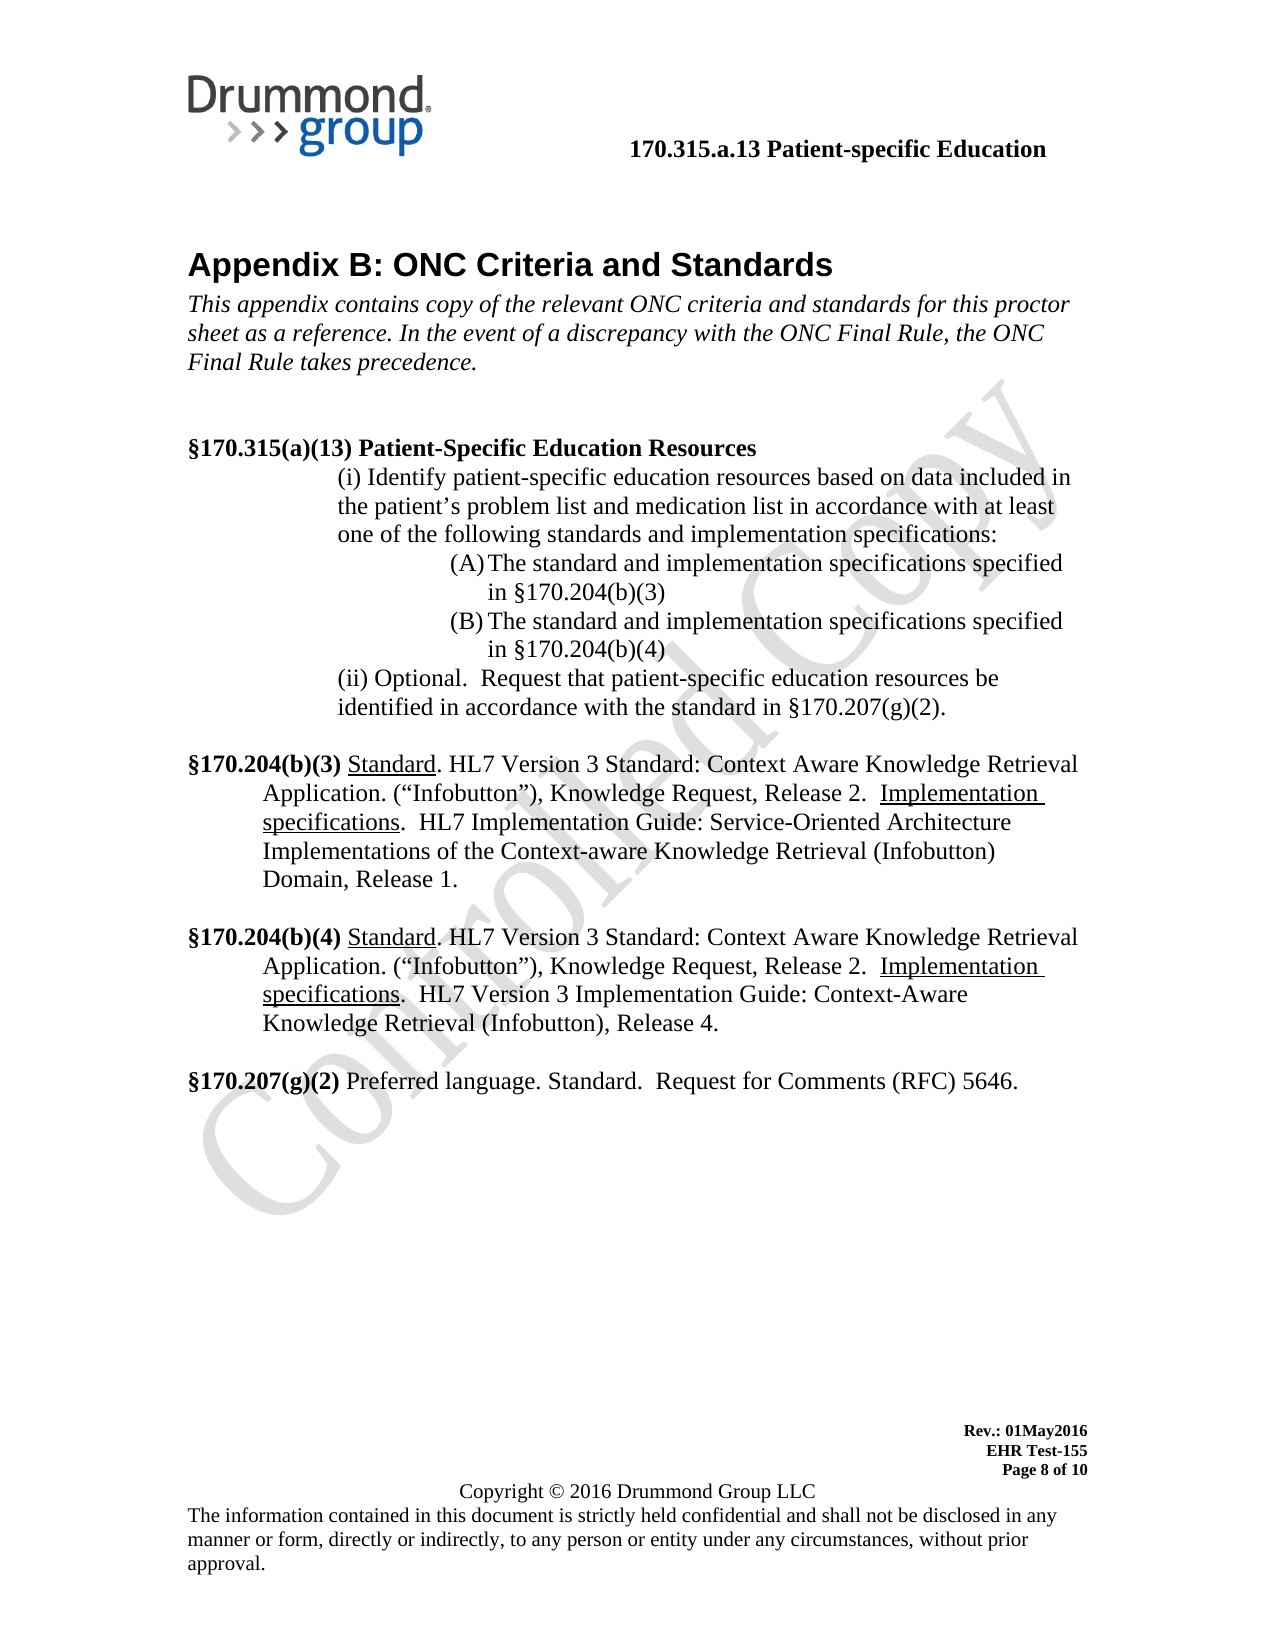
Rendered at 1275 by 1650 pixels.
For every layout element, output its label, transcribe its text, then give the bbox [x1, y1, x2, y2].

list The standard and implementation specifications specified in §170.204(b)(3) [450, 548, 1087, 606]
picture [187, 75, 433, 157]
list The standard and implementation specifications specified in §170.204(b)(4) [450, 606, 1087, 663]
text (i) Identify patient-specific education resources based on data included in the patient’s problem list and medication list in accordance with at least one of the following standards and implementation specifications: [337, 462, 1087, 548]
text (ii) Optional. Request that patient-specific education resources be identified in accordance with the standard in §170.207(g)(2). [337, 663, 1087, 721]
subtitle Appendix B: ONC Criteria and Standards [187, 245, 1087, 283]
text §170.207(g)(2) Preferred language. Standard. Request for Comments (RFC) 5646. [187, 1066, 1087, 1094]
text §170.315(a)(13) Patient-Specific Education Resources [187, 433, 1087, 462]
text §170.204(b)(3) Standard. HL7 Version 3 Standard: Context Aware Knowledge Retrieval [187, 749, 1087, 778]
text Application. (“Infobutton”), Knowledge Request, Release 2. Implementation specifications. HL7 Version 3 Implementation Guide: Context-Aware Knowledge Retrieval (Infobutton), Release 4. [262, 951, 1087, 1037]
text §170.204(b)(4) Standard. HL7 Version 3 Standard: Context Aware Knowledge Retrieval [187, 922, 1087, 951]
text This appendix contains copy of the relevant ONC criteria and standards for this proctor sheet as a reference. In the event of a discrepancy with the ONC Final Rule, the ONC Final Rule takes precedence. [187, 289, 1087, 376]
text Application. (“Infobutton”), Knowledge Request, Release 2. Implementation specifications. HL7 Implementation Guide: Service-Oriented Architecture Implementations of the Context-aware Knowledge Retrieval (Infobutton) Domain, Release 1. [262, 778, 1087, 893]
